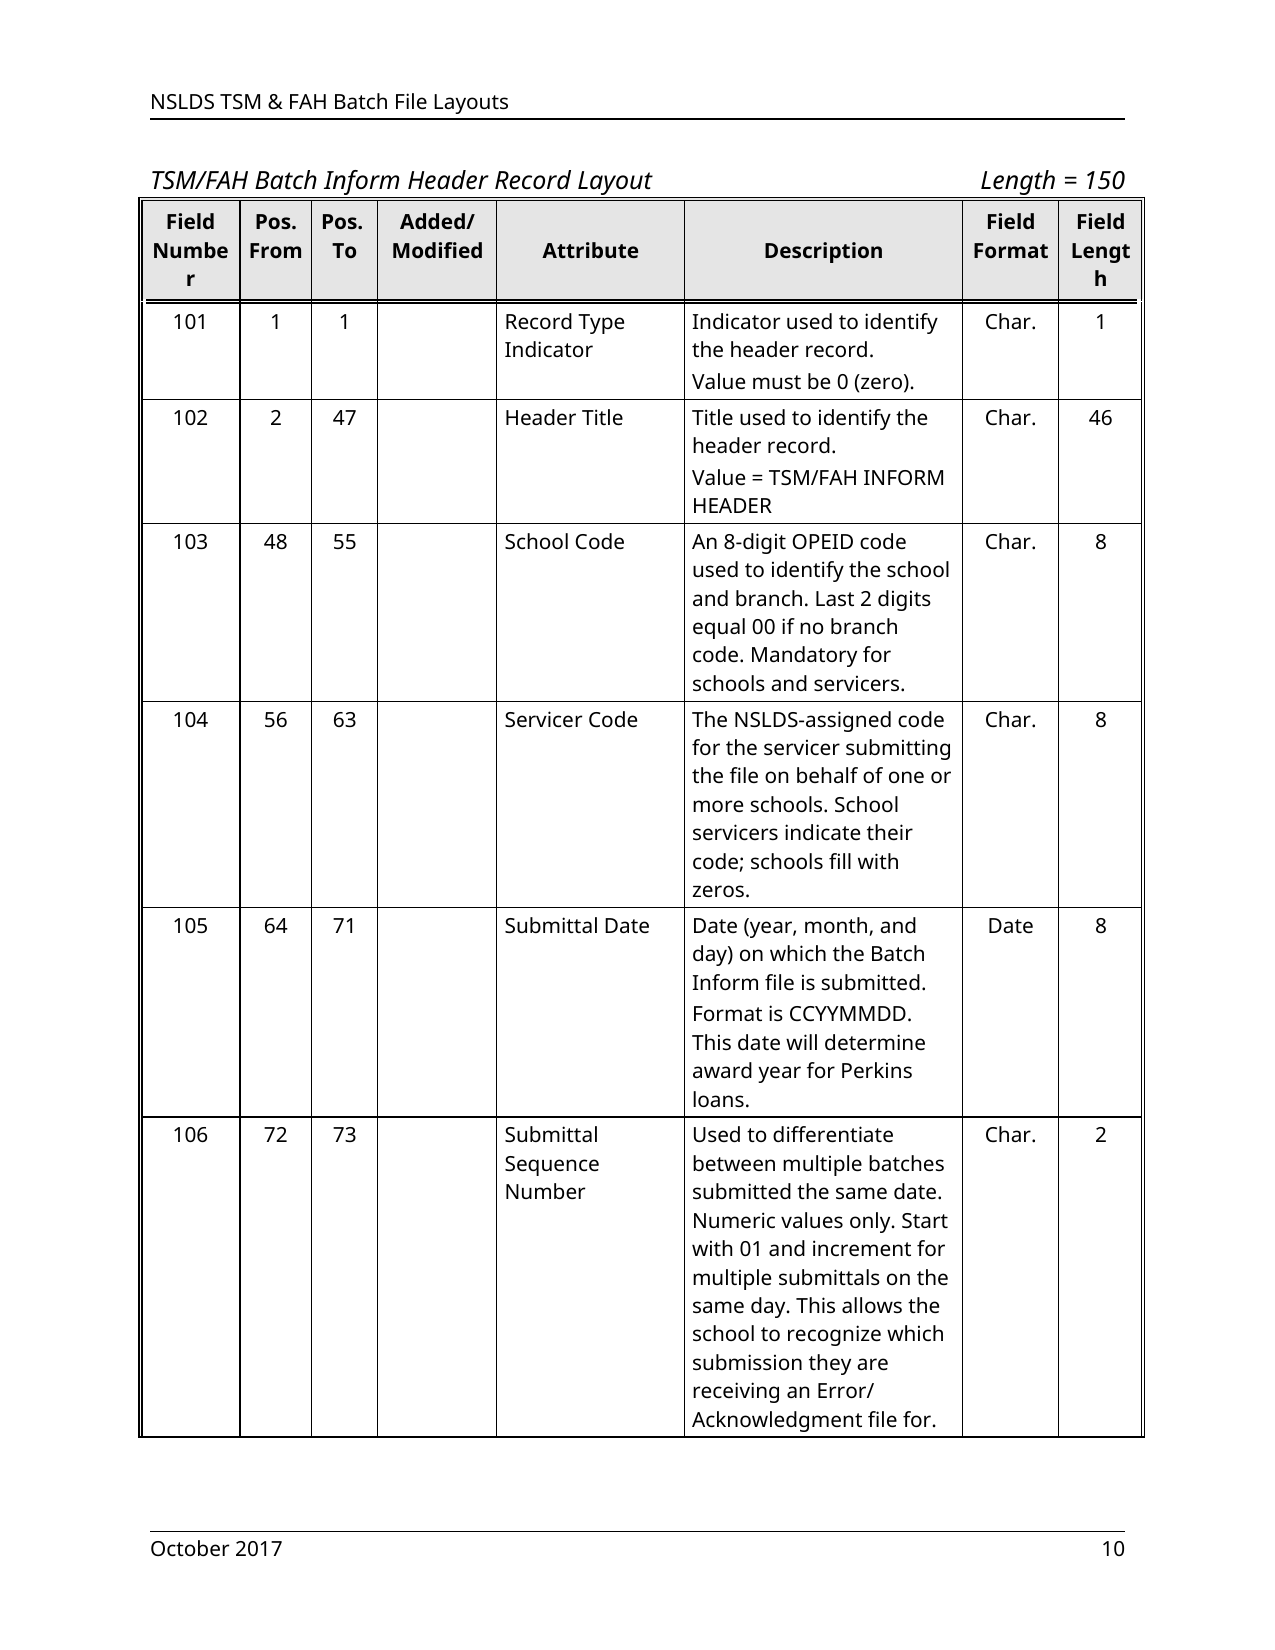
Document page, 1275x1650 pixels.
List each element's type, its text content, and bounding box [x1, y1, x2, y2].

table_cell 1 [1059, 299, 1143, 398]
table_cell 56 [241, 702, 311, 907]
table_header Pos. To [312, 201, 377, 299]
table_cell 64 [241, 908, 311, 1116]
table_cell 8 [1059, 908, 1141, 1116]
table_cell Char. [963, 304, 1058, 398]
table_cell Servicer Code [497, 702, 684, 907]
table_cell 63 [312, 702, 377, 907]
table_header Field Number [143, 201, 239, 299]
table_cell Date [963, 908, 1058, 1116]
table_cell 2 [1059, 1118, 1141, 1436]
subtitle TSM/FAH Batch Inform Header Record Layout Length = 150 [150, 162, 1125, 197]
table_header Attribute [497, 201, 684, 299]
table_cell 106 [143, 1118, 239, 1436]
table_cell Used to differentiate between multiple batches submitted the same date. Numeric values only. Start with 01 and increment for multiple submittals on the same day. This allows the school to recognize which submission they are receiving an Error/ Acknowledgment file for. [685, 1118, 962, 1436]
table_cell 104 [143, 702, 239, 907]
table_cell 73 [312, 1118, 377, 1436]
table_cell 1 [241, 304, 311, 398]
table_cell [378, 702, 496, 907]
table_cell Record Type Indicator [497, 304, 684, 398]
table_cell Indicator used to identify the header record. Value must be 0 (zero). [685, 304, 962, 398]
table_cell An 8-digit OPEID code used to identify the school and branch. Last 2 digits equal 00 if no branch code. Mandatory for schools and servicers. [685, 524, 962, 701]
table_header Added/ Modified [378, 201, 496, 299]
table_cell Header Title [497, 400, 684, 523]
table_cell Date (year, month, and day) on which the Batch Inform file is submitted. Format is CCYYMMDD. This date will determine award year for Perkins loans. [685, 908, 962, 1116]
table_header Field Length [1059, 201, 1141, 299]
table_cell [378, 908, 496, 1116]
table_header Field Format [963, 201, 1058, 299]
table_cell School Code [497, 524, 684, 701]
table_header Description [685, 201, 962, 299]
table_cell 47 [312, 400, 377, 523]
table_cell Char. [963, 702, 1058, 907]
table_cell 72 [241, 1118, 311, 1436]
table_cell [378, 524, 496, 701]
table_cell 48 [241, 524, 311, 701]
table_header Pos. From [241, 201, 311, 299]
table_cell 101 [141, 299, 239, 398]
table_cell Char. [963, 400, 1058, 523]
table_cell [378, 1118, 496, 1436]
table_cell [378, 304, 496, 398]
table_cell Submittal Sequence Number [497, 1118, 684, 1436]
table_cell Char. [963, 1118, 1058, 1436]
table_cell [378, 400, 496, 523]
table_cell 2 [241, 400, 311, 523]
table_cell 8 [1059, 702, 1141, 907]
table_cell 46 [1059, 400, 1141, 523]
table_cell Char. [963, 524, 1058, 701]
table_cell 55 [312, 524, 377, 701]
table_cell 1 [312, 304, 377, 398]
table_cell 105 [143, 908, 239, 1116]
table_cell Submittal Date [497, 908, 684, 1116]
table_cell The NSLDS-assigned code for the servicer submitting the file on behalf of one or more schools. School servicers indicate their code; schools fill with zeros. [685, 702, 962, 907]
table_cell 102 [143, 400, 239, 523]
table_cell Title used to identify the header record. Value = TSM/FAH INFORM HEADER [685, 400, 962, 523]
table_cell 103 [143, 524, 239, 701]
table_cell 71 [312, 908, 377, 1116]
table_cell 8 [1059, 524, 1141, 701]
